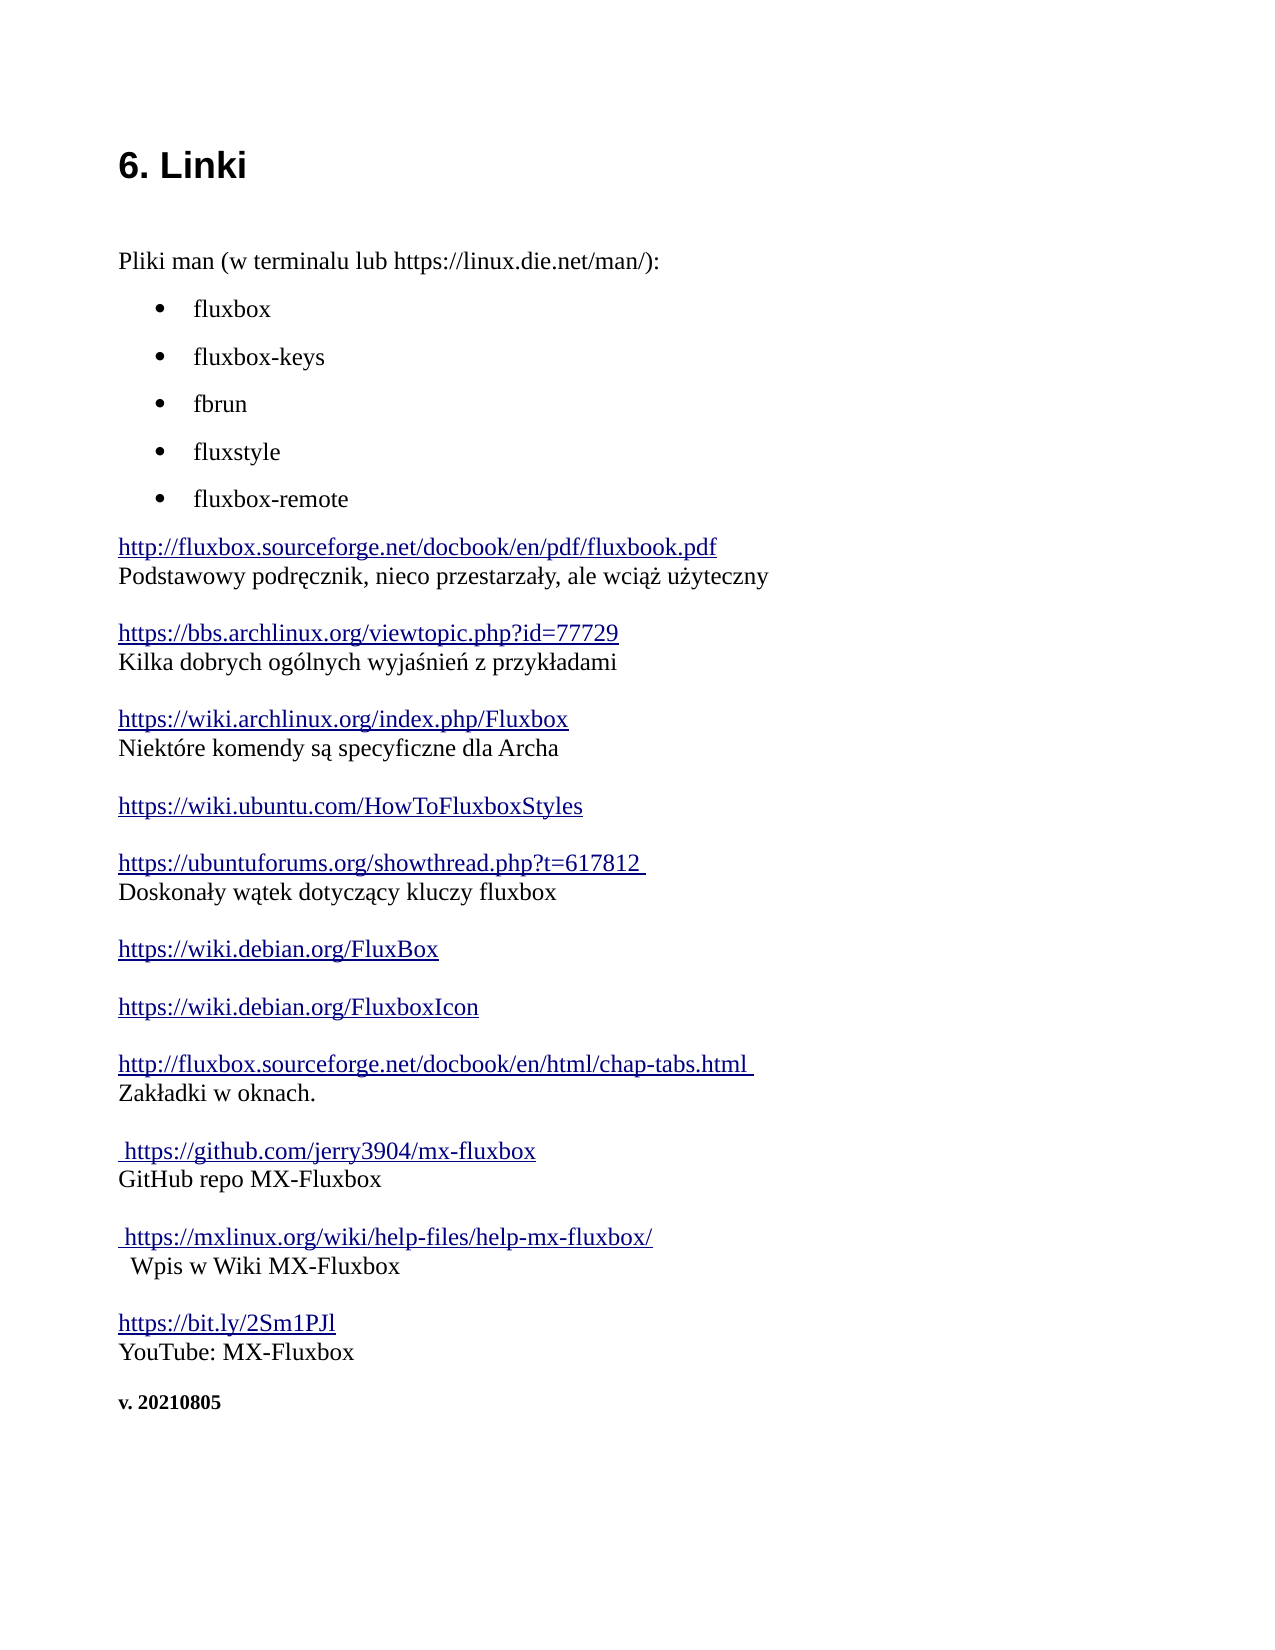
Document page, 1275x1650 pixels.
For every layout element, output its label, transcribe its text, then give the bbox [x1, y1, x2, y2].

text Wpis w Wiki MX-Fluxbox [118, 1251, 1157, 1279]
text Kilka dobrych ogólnych wyjaśnień z przykładami [118, 647, 1157, 676]
list fbrun [156, 389, 1157, 418]
text v. 20210805 [118, 1390, 1157, 1414]
text Zakładki w oknach. [118, 1078, 1157, 1107]
list fluxbox-remote [156, 484, 1157, 513]
text Podstawowy podręcznik, nieco przestarzały, ale wciąż użyteczny [118, 561, 1157, 589]
text Niektóre komendy są specyficzne dla Archa [118, 733, 1157, 762]
list fluxbox [156, 294, 1157, 323]
text https://wiki.debian.org/FluxboxIcon [118, 992, 1157, 1021]
text http://fluxbox.sourceforge.net/docbook/en/html/chap-tabs.html [118, 1049, 1157, 1078]
text https://wiki.archlinux.org/index.php/Fluxbox [118, 704, 1157, 733]
text https://mxlinux.org/wiki/help-files/help-mx-fluxbox/ [118, 1222, 1157, 1251]
list fluxbox-keys [156, 342, 1157, 370]
text GitHub repo MX-Fluxbox [118, 1164, 1157, 1193]
text https://ubuntuforums.org/showthread.php?t=617812 [118, 848, 1157, 877]
text Doskonały wątek dotyczący kluczy fluxbox [118, 877, 1157, 906]
subtitle 6. Linki [118, 143, 1157, 186]
text http://fluxbox.sourceforge.net/docbook/en/pdf/fluxbook.pdf [118, 532, 1157, 561]
list fluxstyle [156, 437, 1157, 466]
text https://github.com/jerry3904/mx-fluxbox [118, 1136, 1157, 1164]
text https://bbs.archlinux.org/viewtopic.php?id=77729 [118, 618, 1157, 647]
text https://wiki.ubuntu.com/HowToFluxboxStyles [118, 791, 1157, 819]
text Pliki man (w terminalu lub https://linux.die.net/man/): [118, 246, 1157, 275]
text YouTube: MX-Fluxbox [118, 1337, 1157, 1366]
text https://wiki.debian.org/FluxBox [118, 934, 1157, 963]
text https://bit.ly/2Sm1PJl [118, 1308, 1157, 1337]
